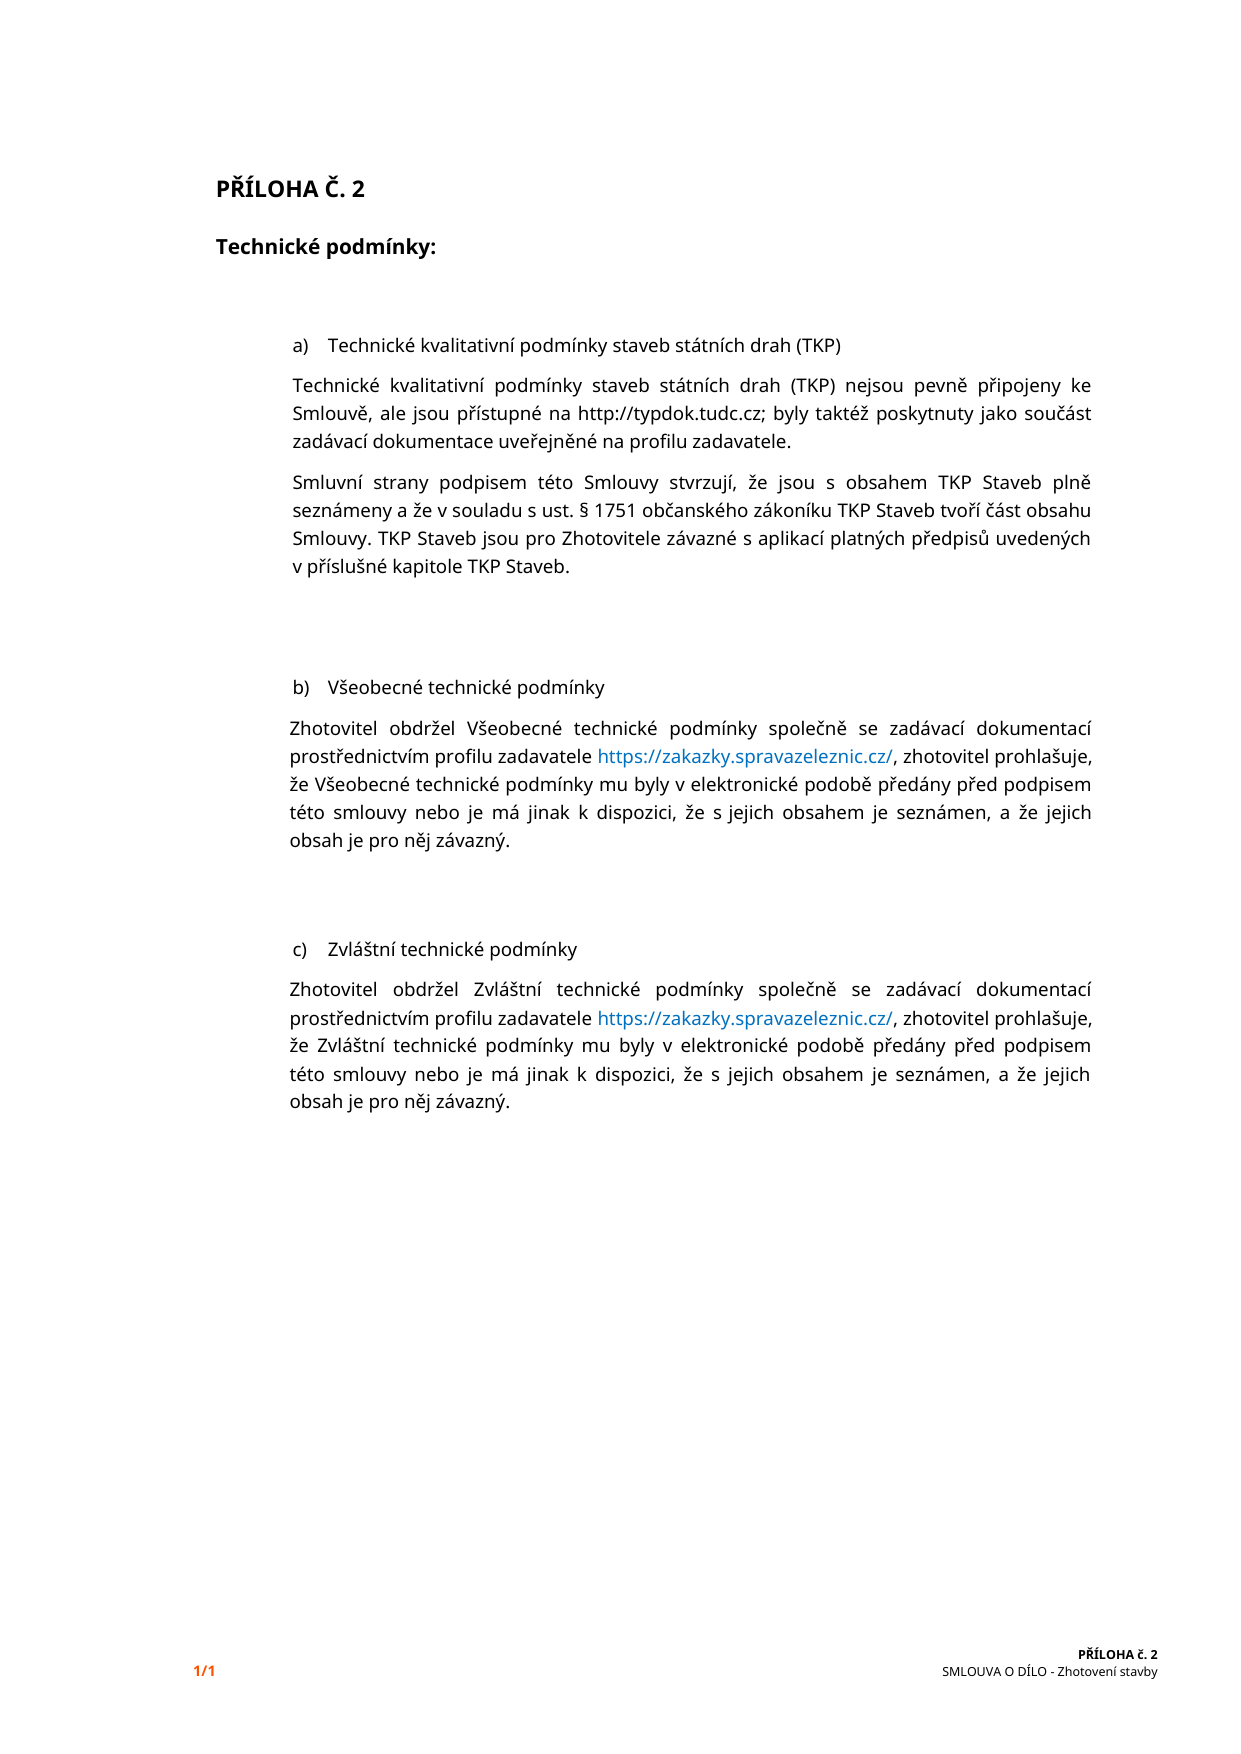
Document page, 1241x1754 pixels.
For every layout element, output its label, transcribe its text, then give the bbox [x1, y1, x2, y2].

text Technické podmínky: [216, 232, 1093, 260]
text Zhotovitel obdržel Zvláštní technické podmínky společně se zadávací dokumentací prostřednictvím profilu zadavatele https://zakazky.spravazeleznic.cz/, zhotovitel prohlašuje, že Zvláštní technické podmínky mu byly v elektronické podobě předány před podpisem této smlouvy nebo je má jinak k dispozici, že s jejich obsahem je seznámen, a že jejich obsah je pro něj závazný. [289, 977, 1093, 1114]
list Technické kvalitativní podmínky staveb státních drah (TKP) [292, 332, 1093, 357]
text Smluvní strany podpisem této Smlouvy stvrzují, že jsou s obsahem TKP Staveb plně seznámeny a že v souladu s ust. § 1751 občanského zákoníku TKP Staveb tvoří část obsahu Smlouvy. TKP Staveb jsou pro Zhotovitele závazné s aplikací platných předpisů uvedených v příslušné kapitole TKP Staveb. [292, 469, 1093, 578]
text Technické kvalitativní podmínky staveb státních drah (TKP) nejsou pevně připojeny ke Smlouvě, ale jsou přístupné na http://typdok.tudc.cz; byly taktéž poskytnuty jako součást zadávací dokumentace uveřejněné na profilu zadavatele. [292, 372, 1093, 454]
text Příloha č. 2 [216, 172, 1093, 204]
text Zhotovitel obdržel Všeobecné technické podmínky společně se zadávací dokumentací prostřednictvím profilu zadavatele https://zakazky.spravazeleznic.cz/, zhotovitel prohlašuje, že Všeobecné technické podmínky mu byly v elektronické podobě předány před podpisem této smlouvy nebo je má jinak k dispozici, že s jejich obsahem je seznámen, a že jejich obsah je pro něj závazný. [289, 715, 1093, 853]
list Všeobecné technické podmínky [292, 674, 1093, 700]
list Zvláštní technické podmínky [292, 936, 1093, 962]
